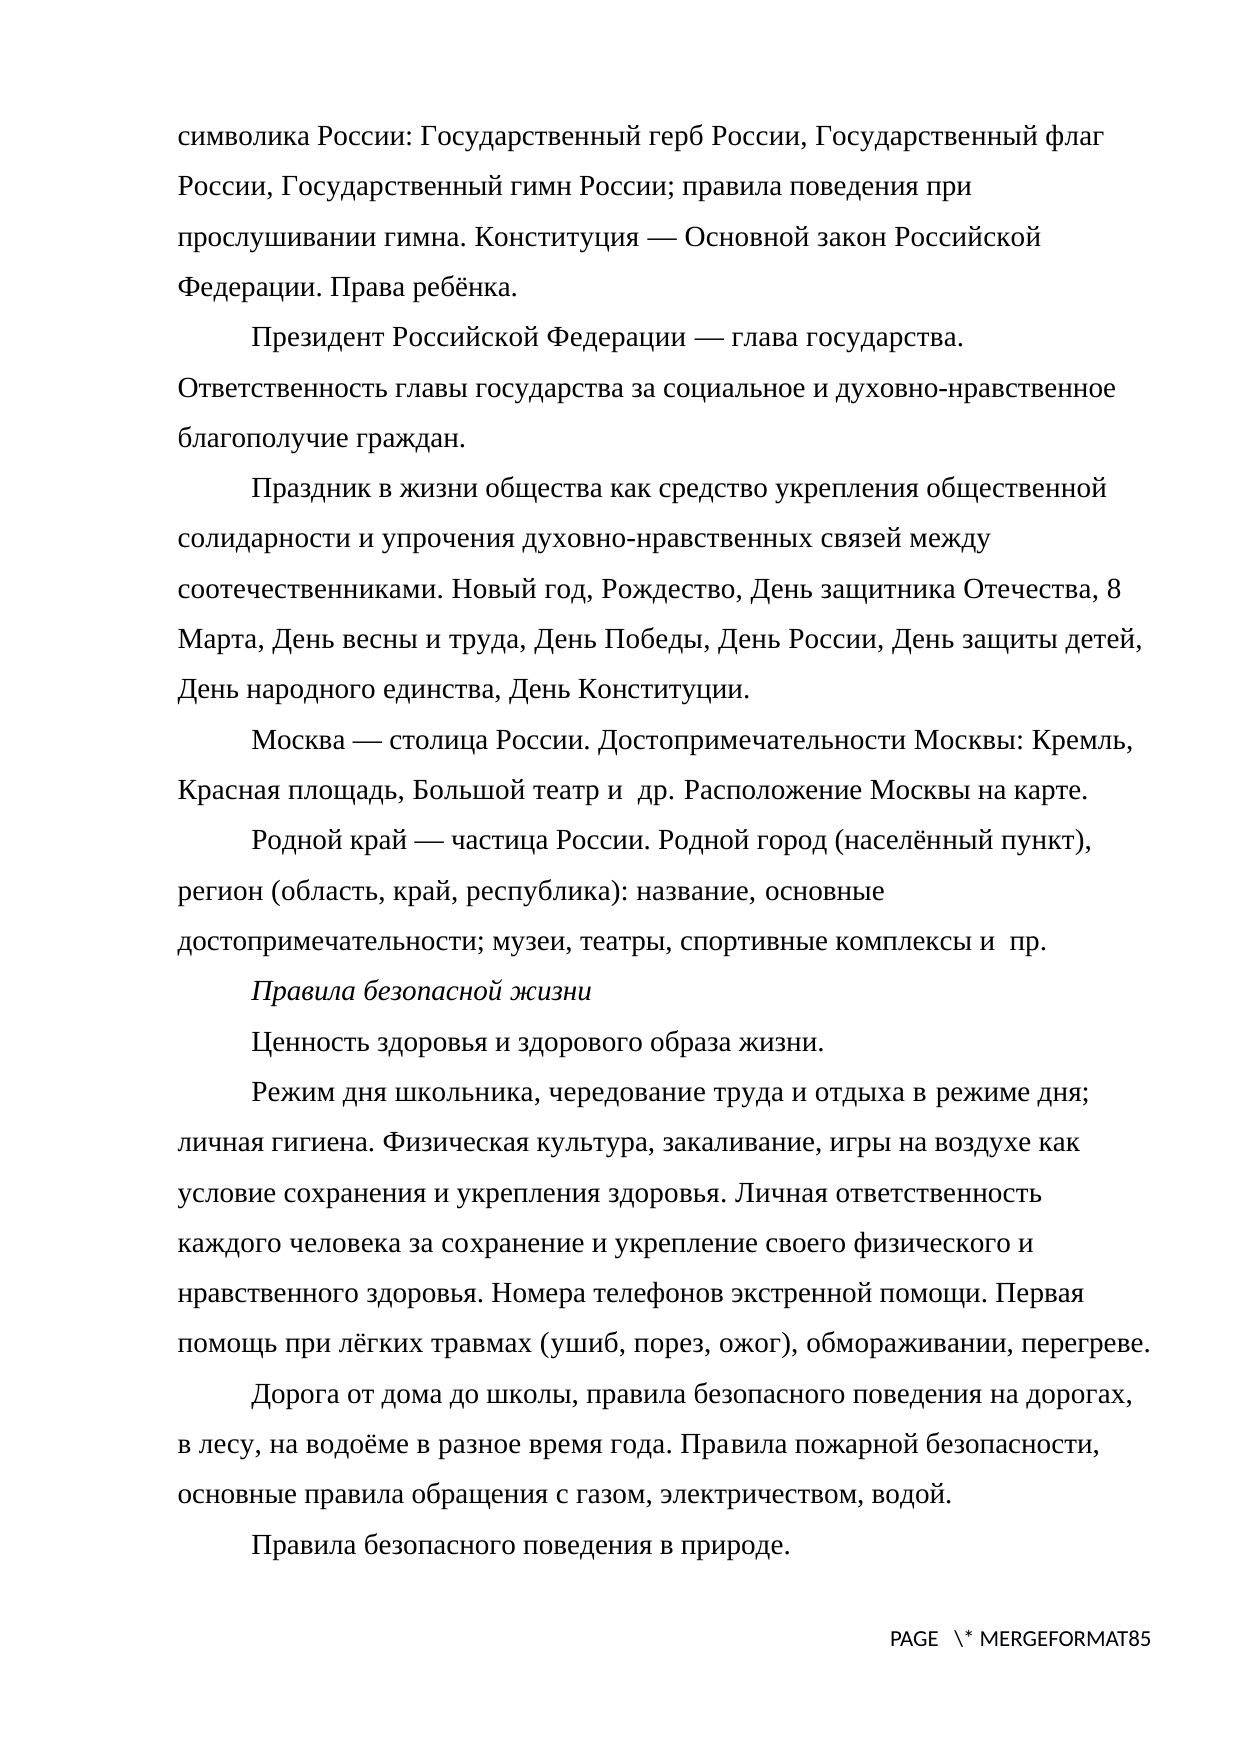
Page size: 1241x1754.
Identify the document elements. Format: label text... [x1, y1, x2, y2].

text Родной край — частица России. Родной город (населённый пункт), регион (область, край, республика): название, основные достопримечательности; музеи, театры, спортивные комплексы и пр. [177, 822, 1152, 957]
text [177, 118, 1152, 303]
text Президент Российской Федерации — глава государства. Ответственность главы государства за социальное и духовно-нравственное благополучие граждан. [177, 319, 1152, 453]
text Москва — столица России. Достопримечательности Москвы: Кремль, Красная площадь, Большой театр и др. Расположение Москвы на карте. [177, 722, 1152, 806]
text Ценность здоровья и здорового образа жизни. [177, 1024, 1152, 1057]
text Правила безопасной жизни [177, 973, 1152, 1007]
text Праздник в жизни общества как средство укрепления общественной солидарности и упрочения духовно-нравственных связей между соотечественниками. Новый год, Рождество, День защитника Отечества, 8 Марта, День весны и труда, День Победы, День России, День защиты детей, День народного единства, День Конституции. [177, 470, 1152, 705]
text Режим дня школьника, чередование труда и отдыха в режиме дня; личная гигиена. Физическая культура, закаливание, игры на воздухе как условие сохранения и укрепления здоровья. Личная ответственность каждого человека за сохранение и укрепление своего физического и нравственного здоровья. Номера телефонов экстренной помощи. Первая помощь при лёгких травмах (ушиб, порез, ожог), обмораживании, перегреве. [177, 1074, 1152, 1359]
text Дорога от дома до школы, правила безопасного поведения на дорогах, в лесу, на водоёме в разное время года. Правила пожарной безопасности, основные правила обращения с газом, электричеством, водой. [177, 1376, 1152, 1510]
text Правила безопасного поведения в природе. [177, 1527, 1152, 1560]
